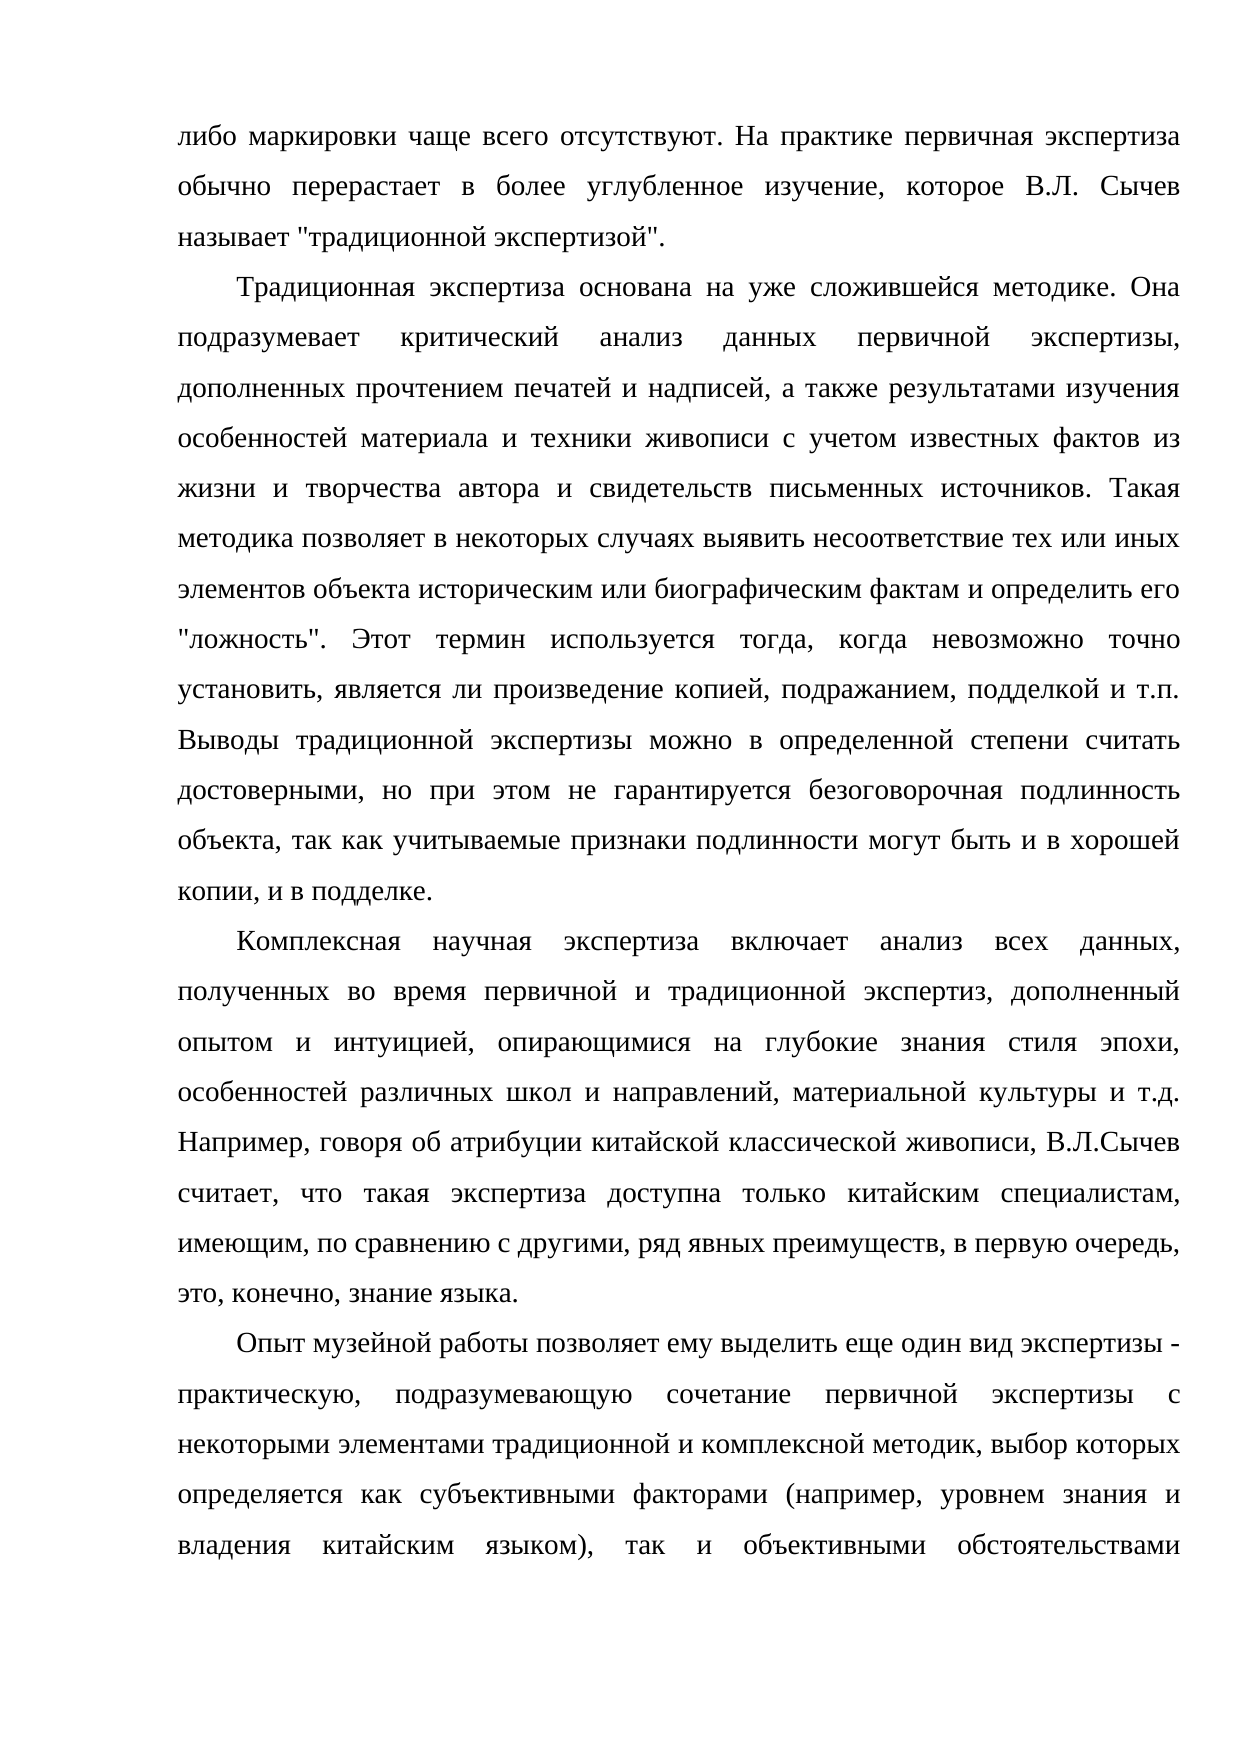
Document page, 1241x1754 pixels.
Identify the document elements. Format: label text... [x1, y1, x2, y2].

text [177, 1326, 1181, 1560]
text Комплексная научная экспертиза включает анализ всех данных, полученных во время первичной и традиционной экспертиз, дополненный опытом и интуицией, опирающимися на глубокие знания стиля эпохи, особенностей различных школ и направлений, материальной культуры и т.д. Например, говоря об атрибуции китайской классической живописи, В.Л.Сычев считает, что такая экспертиза доступна только китайским специалистам, имеющим, по сравнению с другими, ряд явных преимуществ, в первую очередь, это, конечно, знание языка. [177, 923, 1181, 1309]
text Традиционная экспертиза основана на уже сложившейся методике. Она подразумевает критический анализ данных первичной экспертизы, дополненных прочтением печатей и надписей, а также результатами изучения особенностей материала и техники живописи с учетом известных фактов из жизни и творчества автора и свидетельств письменных источников. Такая методика позволяет в некоторых случаях выявить несоответствие тех или иных элементов объекта историческим или биографическим фактам и определить его "ложность". Этот термин используется тогда, когда невозможно точно установить, является ли произведение копией, подражанием, подделкой и т.п. Выводы традиционной экспертизы можно в определенной степени считать достоверными, но при этом не гарантируется безоговорочная подлинность объекта, так как учитываемые признаки подлинности могут быть и в хорошей копии, и в подделке. [177, 269, 1181, 906]
text либо маркировки чаще всего отсутствуют. На практике первичная экспертиза обычно перерастает в более углубленное изучение, которое В.Л. Сычев называет "традиционной экспертизой". [177, 118, 1181, 252]
